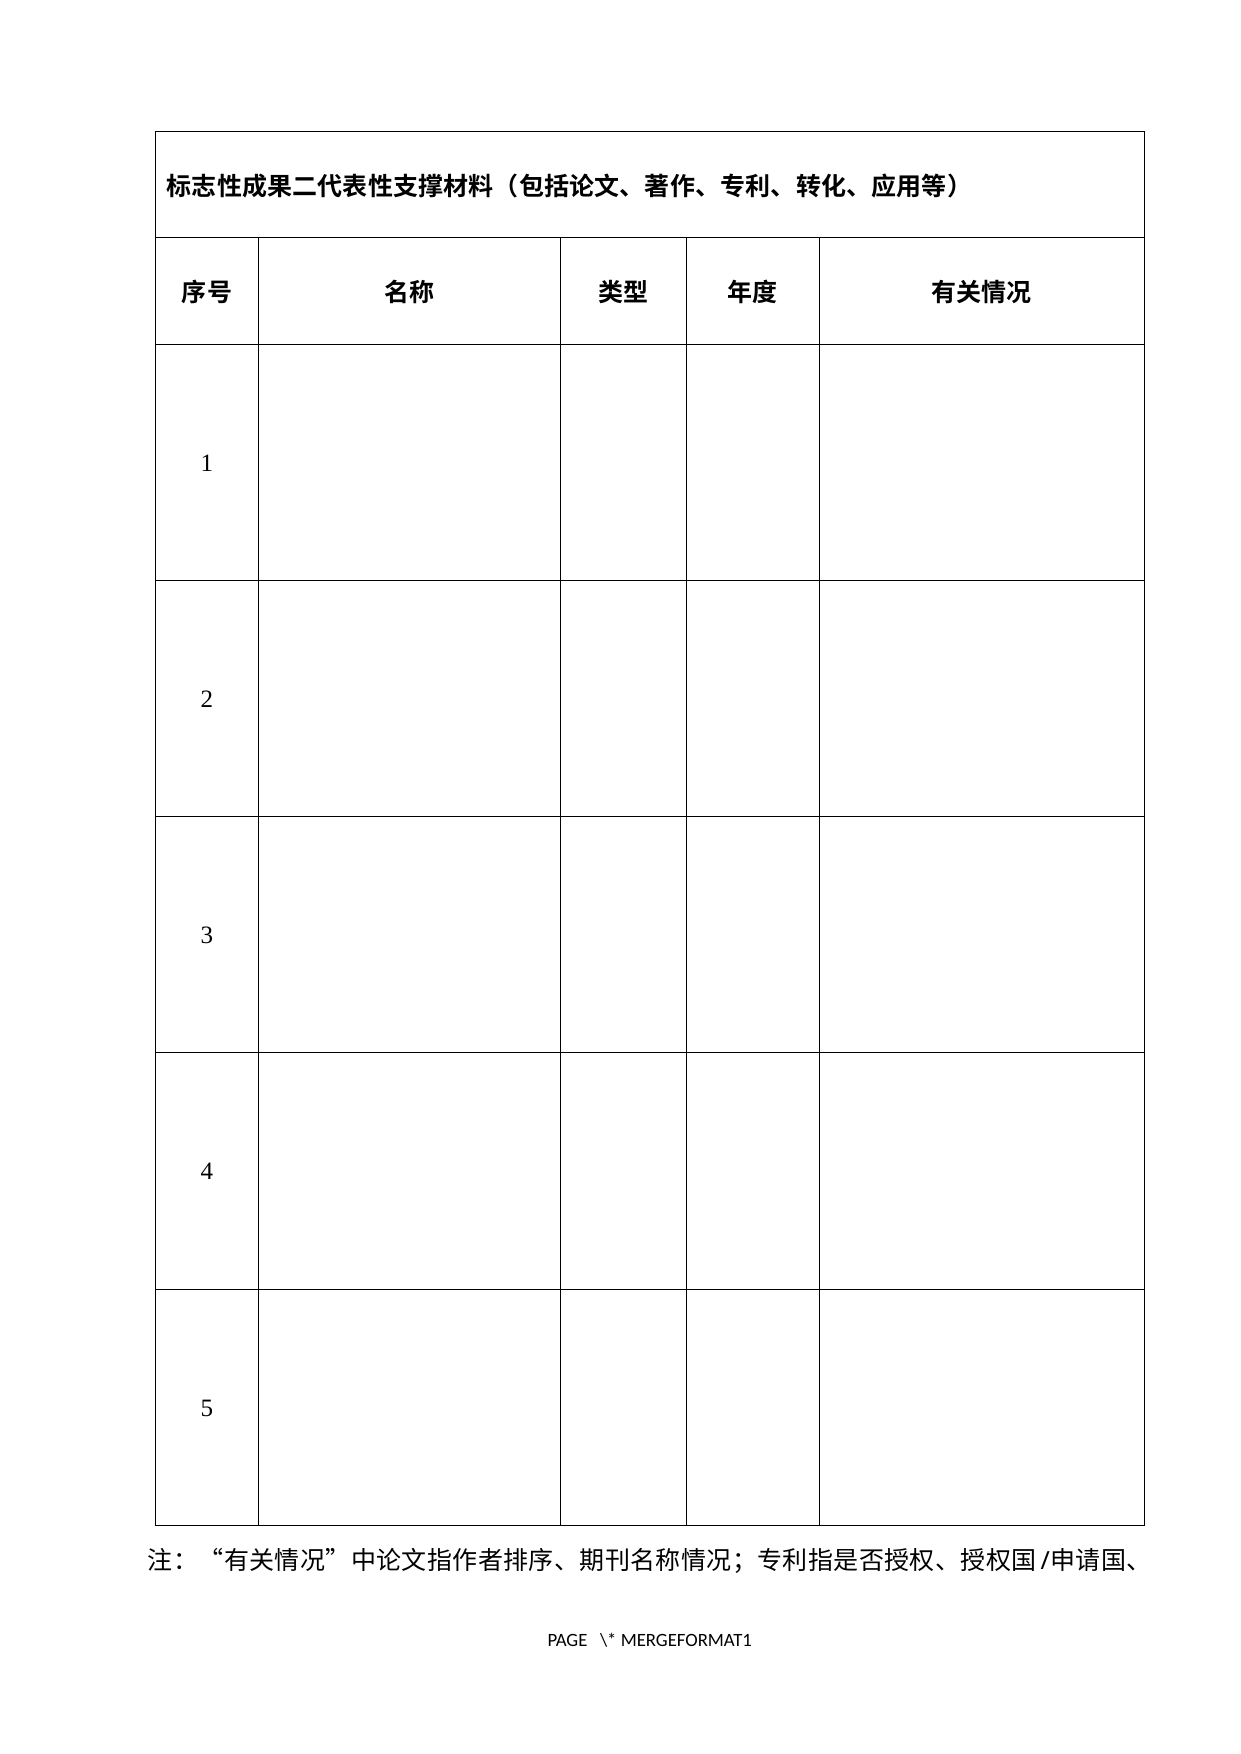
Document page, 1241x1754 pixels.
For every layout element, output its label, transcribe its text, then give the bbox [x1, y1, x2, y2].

table_cell [820, 1053, 1144, 1288]
table_cell [687, 1290, 819, 1525]
table_cell 有关情况 [820, 238, 1144, 343]
table_cell 2 [156, 581, 258, 816]
table_cell 标志性成果二代表性支撑材料（包括论文、著作、专利、转化、应用等） [156, 132, 1144, 237]
table_cell [687, 1053, 819, 1288]
table_cell [561, 1290, 686, 1525]
table_cell 1 [156, 345, 258, 580]
table_cell [259, 817, 560, 1052]
table_cell [820, 817, 1144, 1052]
table_cell [820, 345, 1144, 580]
table_cell [820, 581, 1144, 816]
table_cell 4 [156, 1053, 258, 1288]
table_cell [561, 581, 686, 816]
table_cell [259, 581, 560, 816]
table_cell [259, 1053, 560, 1288]
table_cell [687, 581, 819, 816]
table_cell [561, 817, 686, 1052]
table_cell [561, 1053, 686, 1288]
table_cell [687, 345, 819, 580]
table_cell 5 [156, 1290, 258, 1525]
table_cell [687, 817, 819, 1052]
table_cell [820, 1290, 1144, 1525]
table_cell 类型 [561, 238, 686, 343]
table_cell 3 [156, 817, 258, 1052]
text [148, 1526, 1152, 1591]
table_cell 名称 [259, 238, 560, 343]
table_cell [561, 345, 686, 580]
table_cell 序号 [156, 238, 258, 343]
table_cell 年度 [687, 238, 819, 343]
table_cell [259, 345, 560, 580]
table_cell [259, 1290, 560, 1525]
